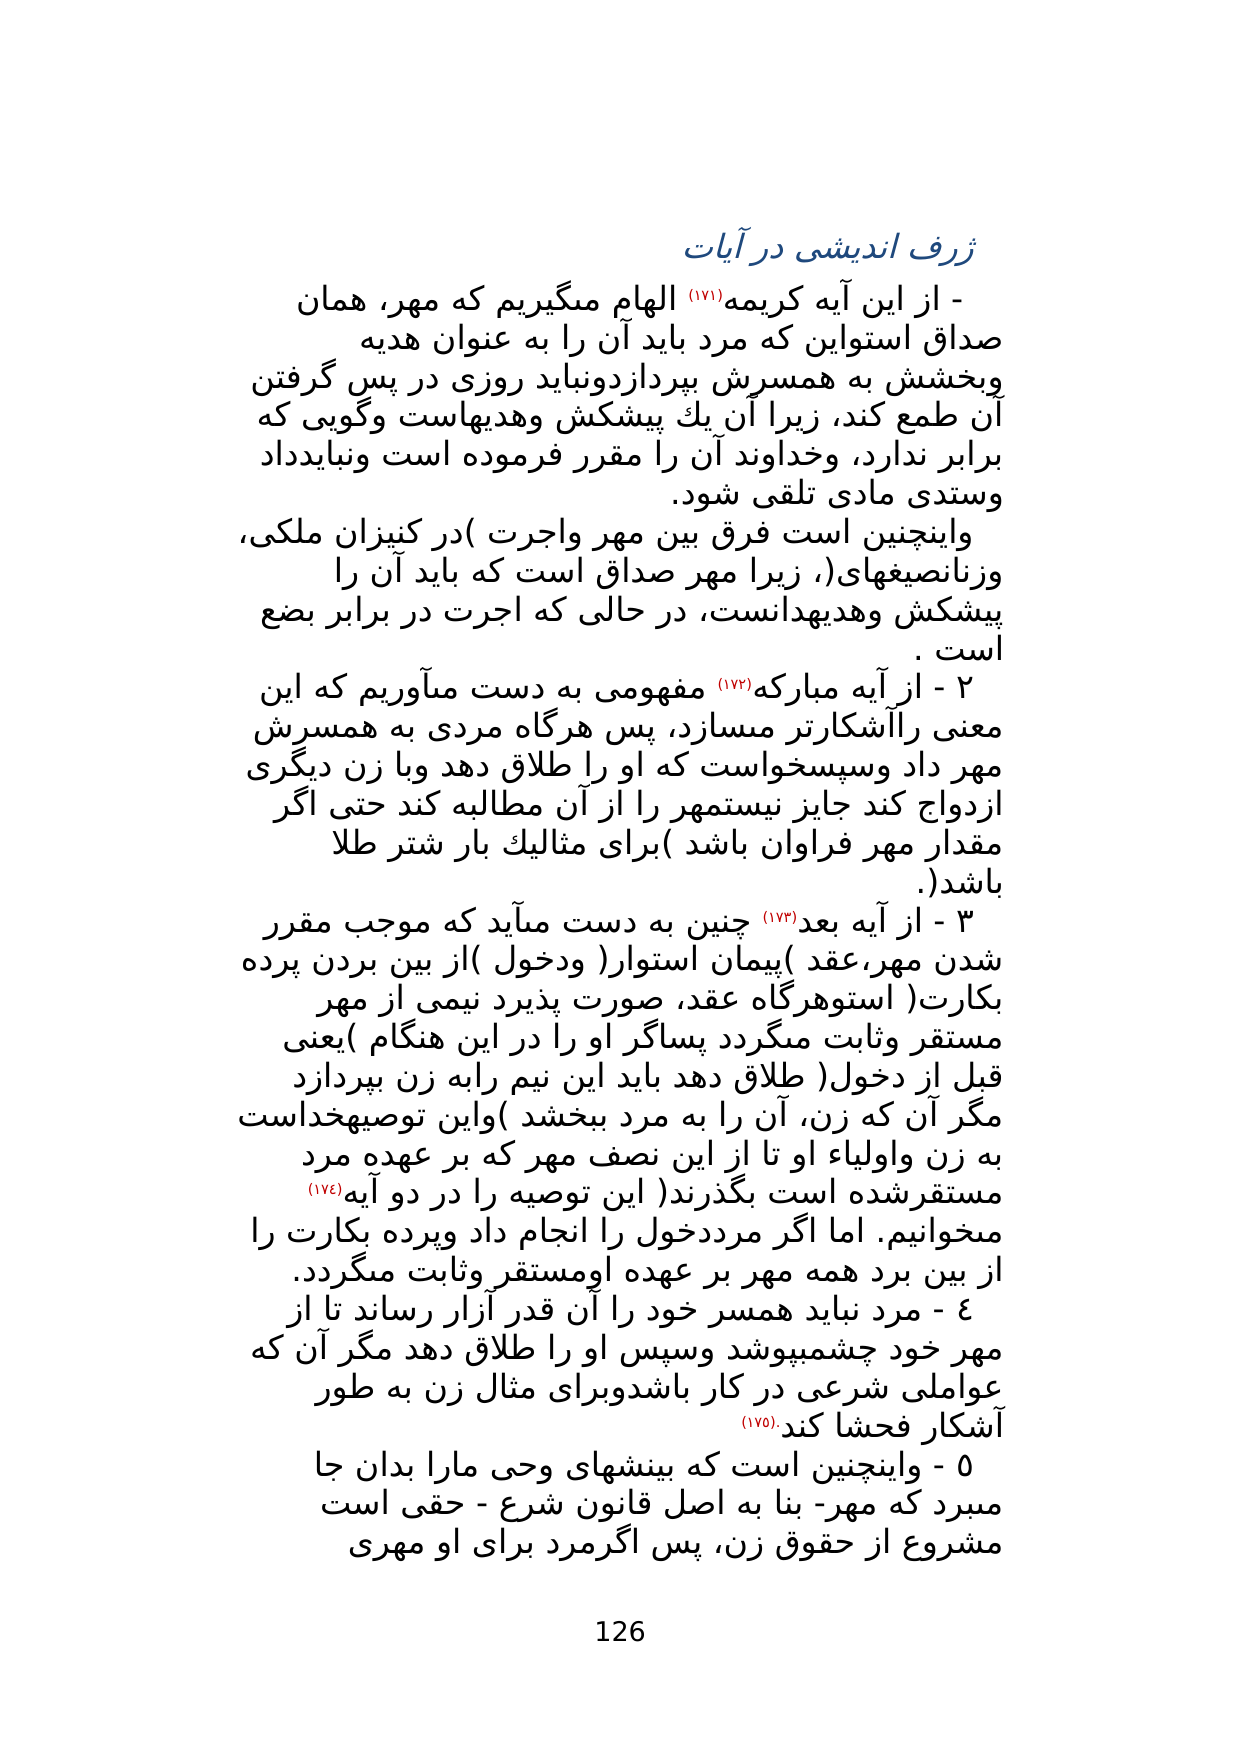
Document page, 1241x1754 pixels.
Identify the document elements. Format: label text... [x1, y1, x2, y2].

text ٣ - از آيه بعد(١٧٣) چنين به دست مى‏آيد كه موجب مقرر شدن مهر،عقد )پيمان استوار( ودخول )از بين بردن پرده بكارت( است‏وهرگاه عقد، صورت پذيرد نيمى از مهر مستقر وثابت مى‏گردد پس‏اگر او را در اين هنگام )يعنى قبل از دخول( طلاق دهد بايد اين نيم رابه زن بپردازد مگر آن كه زن، آن را به مرد ببخشد )واين توصيه‏خداست به زن واولياء او تا از اين نصف مهر كه بر عهده مرد مستقرشده است بگذرند( اين توصيه را در دو آيه(١٧٤) مى‏خوانيم. اما اگر مرددخول را انجام داد وپرده بكارت را از بين برد همه مهر بر عهده اومستقر وثابت مى‏گردد. [236, 901, 1004, 1289]
text واينچنين است فرق بين مهر واجرت )در كنيزان ملكى، وزنان‏صيغه‏اى(، زيرا مهر صداق است كه بايد آن را پيشكش وهديه‏دانست، در حالى كه اجرت در برابر بضع است . [236, 512, 1004, 668]
text ٢ - از آيه مباركه(١٧٢) مفهومى به دست مى‏آوريم كه اين معنى راآشكارتر مى‏سازد، پس هرگاه مردى به همسرش مهر داد وسپس‏خواست كه او را طلاق دهد وبا زن ديگرى ازدواج كند جايز نيست‏مهر را از آن مطالبه كند حتى اگر مقدار مهر فراوان باشد )براى مثال‏يك بار شتر طلا باشد(. [236, 668, 1004, 901]
text - از اين آيه كريمه(١٧١) الهام مى‏گيريم كه مهر، همان صداق است‏واين كه مرد بايد آن را به عنوان هديه وبخشش به همسرش بپردازدونبايد روزى در پس گرفتن آن طمع كند، زيرا آن يك پيشكش وهديه‏است وگويى كه برابر ندارد، وخداوند آن را مقرر فرموده است ونبايدداد وستدى مادى تلقى شود. [236, 279, 1004, 512]
subtitle ژرف انديشى در آيات‏ [236, 228, 1004, 267]
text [236, 1445, 1004, 1562]
text ٤ - مرد نبايد همسر خود را آن قدر آزار رساند تا از مهر خود چشم‏بپوشد وسپس او را طلاق دهد مگر آن كه عواملى شرعى در كار باشدوبراى مثال زن به طور آشكار فحشا كند.(١٧٥) [236, 1289, 1004, 1445]
